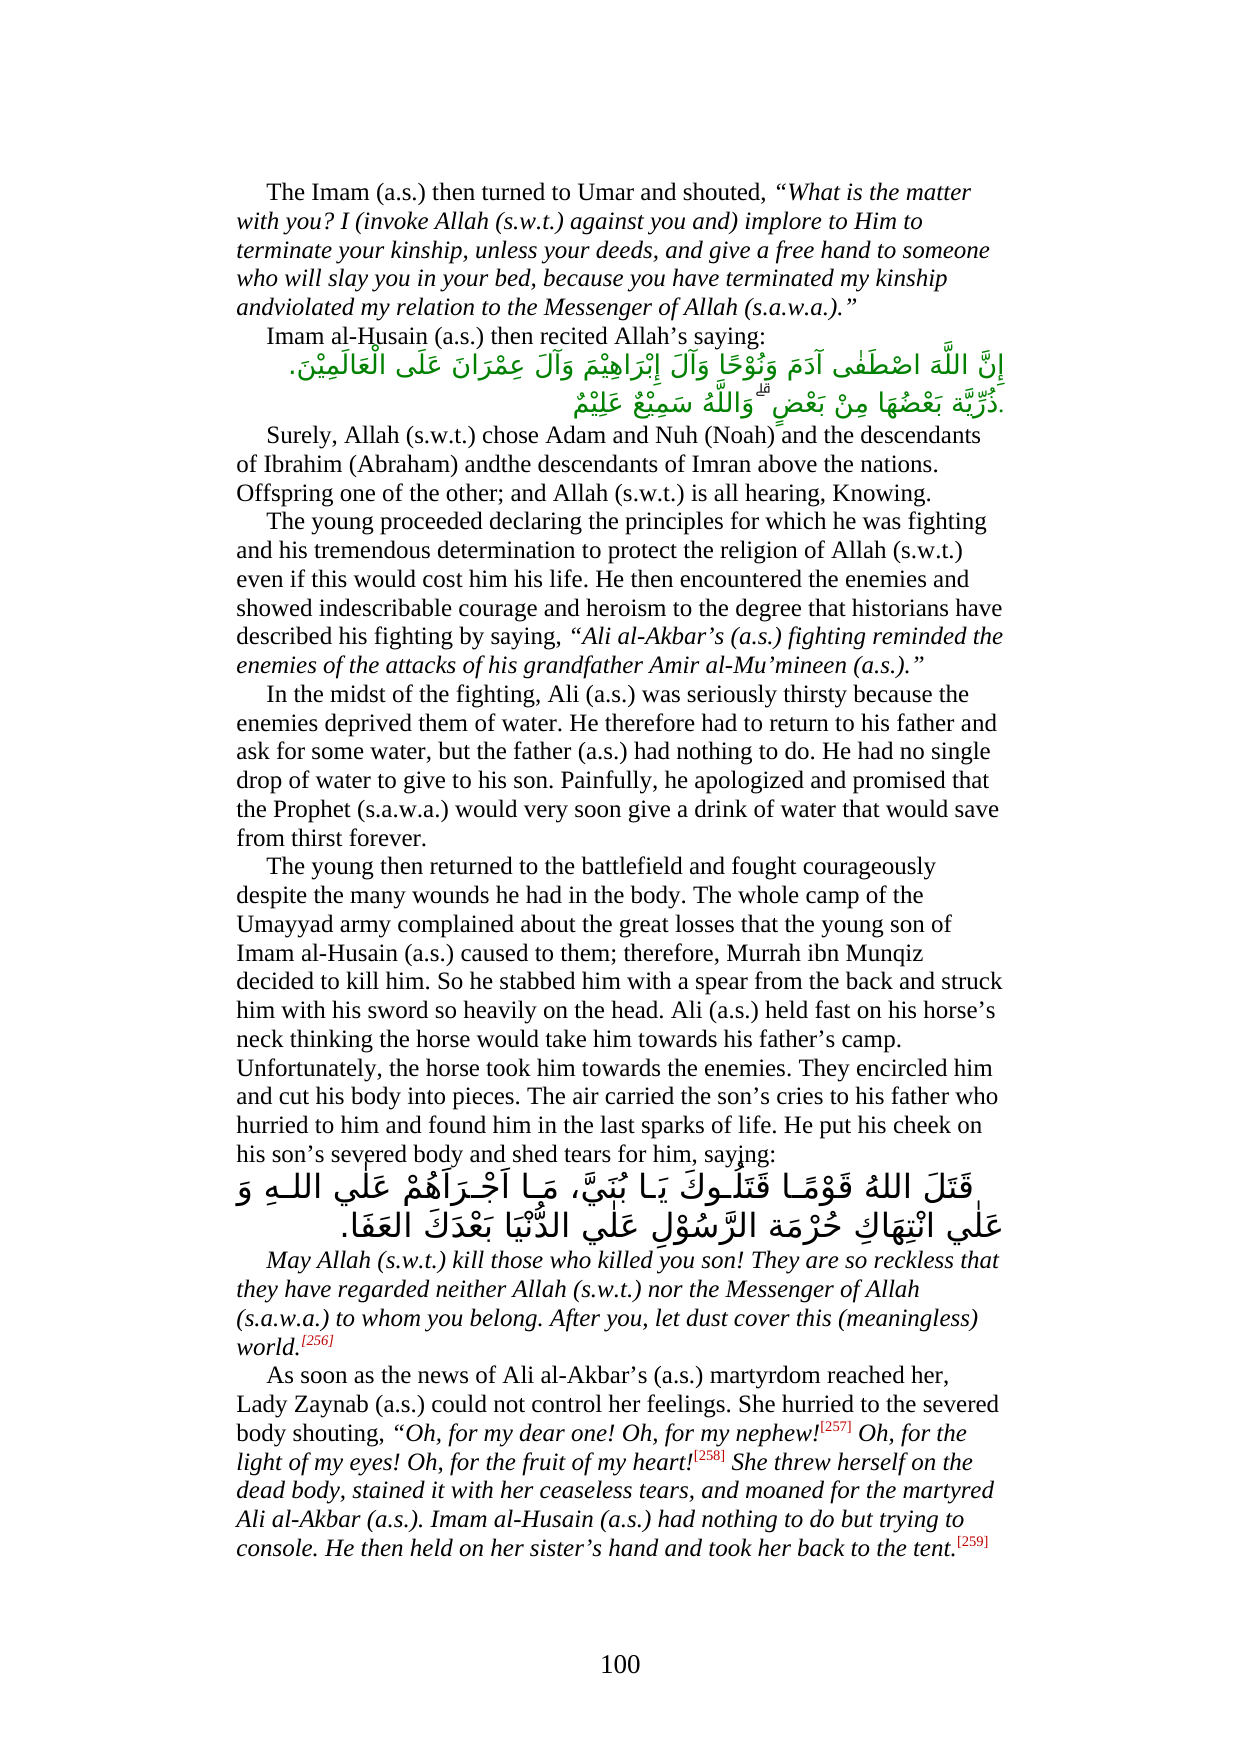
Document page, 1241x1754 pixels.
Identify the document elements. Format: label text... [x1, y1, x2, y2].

text Imam al-Husain (a.s.) then recited Allah’s saying: [236, 321, 1004, 350]
text In the midst of the fighting, Ali (a.s.) was seriously thirsty because the enemies deprived them of water. He therefore had to return to his father and ask for some water, but the father (a.s.) had nothing to do. He had no single drop of water to give to his son. Painfully, he apologized and promised that the Prophet (s.a.w.a.) would very soon give a drink of water that would save from thirst forever. [236, 679, 1004, 851]
text As soon as the news of Ali al-Akbar’s (a.s.) martyrdom reached her, Lady Zaynab (a.s.) could not control her feelings. She hurried to the severed body shouting, “Oh, for my dear one! Oh, for my nephew![257] Oh, for the light of my eyes! Oh, for the fruit of my heart![258] She threw herself on the dead body, stained it with her ceaseless tears, and moaned for the martyred Ali al-Akbar (a.s.). Imam al-Husain (a.s.) had nothing to do but trying to console. He then held on her sister’s hand and took her back to the tent.[259] [236, 1360, 1004, 1562]
text إِنَّ اللَّهَ اصْطَفٰى آدَمَ وَنُوْحًا وَآلَ إِبْرَاهِيْمَ وَآلَ عِمْرَانَ عَلَى الْعَالَمِيْنَ. ذُرِّيَّة بَعْضُهَا مِنْ بَعْضٍ ۗ وَاللَّهُ سَمِيْعٌ عَلِيْمٌ. [236, 350, 1004, 420]
text Surely, Allah (s.w.t.) chose Adam and Nuh (Noah) and the descendants of Ibrahim (Abraham) andthe descendants of Imran above the nations. Offspring one of the other; and Allah (s.w.t.) is all hearing, Knowing. [236, 420, 1004, 506]
text May Allah (s.w.t.) kill those who killed you son! They are so reckless that they have regarded neither Allah (s.w.t.) nor the Messenger of Allah (s.a.w.a.) to whom you belong. After you, let dust cover this (meaningless) world.[256] [236, 1245, 1004, 1360]
text The young then returned to the battlefield and fought courageously despite the many wounds he had in the body. The whole camp of the Umayyad army complained about the great losses that the young son of Imam al-Husain (a.s.) caused to them; therefore, Murrah ibn Munqiz decided to kill him. So he stabbed him with a spear from the back and struck him with his sword so heavily on the head. Ali (a.s.) held fast on his horse’s neck thinking the horse would take him towards his father’s camp. Unfortunately, the horse took him towards the enemies. They encircled him and cut his body into pieces. The air carried the son’s cries to his father who hurried to him and found him in the last sparks of life. He put his cheek on his son’s severed body and shed tears for him, saying: [236, 851, 1004, 1168]
text قَتَلَ اللهُ قَوْمًا قَتَلُوكَ يَا بُنَيَّ، مَا اَجْرَاَهُمْ عَلٰي اللهِ وَ عَلٰي انْتِهَاكِ حُرْمَة الرَّسُوْلِ عَلٰي الدُّنْيَا بَعْدَكَ العَفَا. [236, 1168, 1004, 1245]
text The Imam (a.s.) then turned to Umar and shouted, “What is the matter with you? I (invoke Allah (s.w.t.) against you and) implore to Him to terminate your kinship, unless your deeds, and give a free hand to someone who will slay you in your bed, because you have terminated my kinship andviolated my relation to the Messenger of Allah (s.a.w.a.).” [236, 177, 1004, 321]
text The young proceeded declaring the principles for which he was fighting and his tremendous determination to protect the religion of Allah (s.w.t.) even if this would cost him his life. He then encountered the enemies and showed indescribable courage and heroism to the degree that historians have described his fighting by saying, “Ali al-Akbar’s (a.s.) fighting reminded the enemies of the attacks of his grandfather Amir al-Mu’mineen (a.s.).” [236, 506, 1004, 679]
